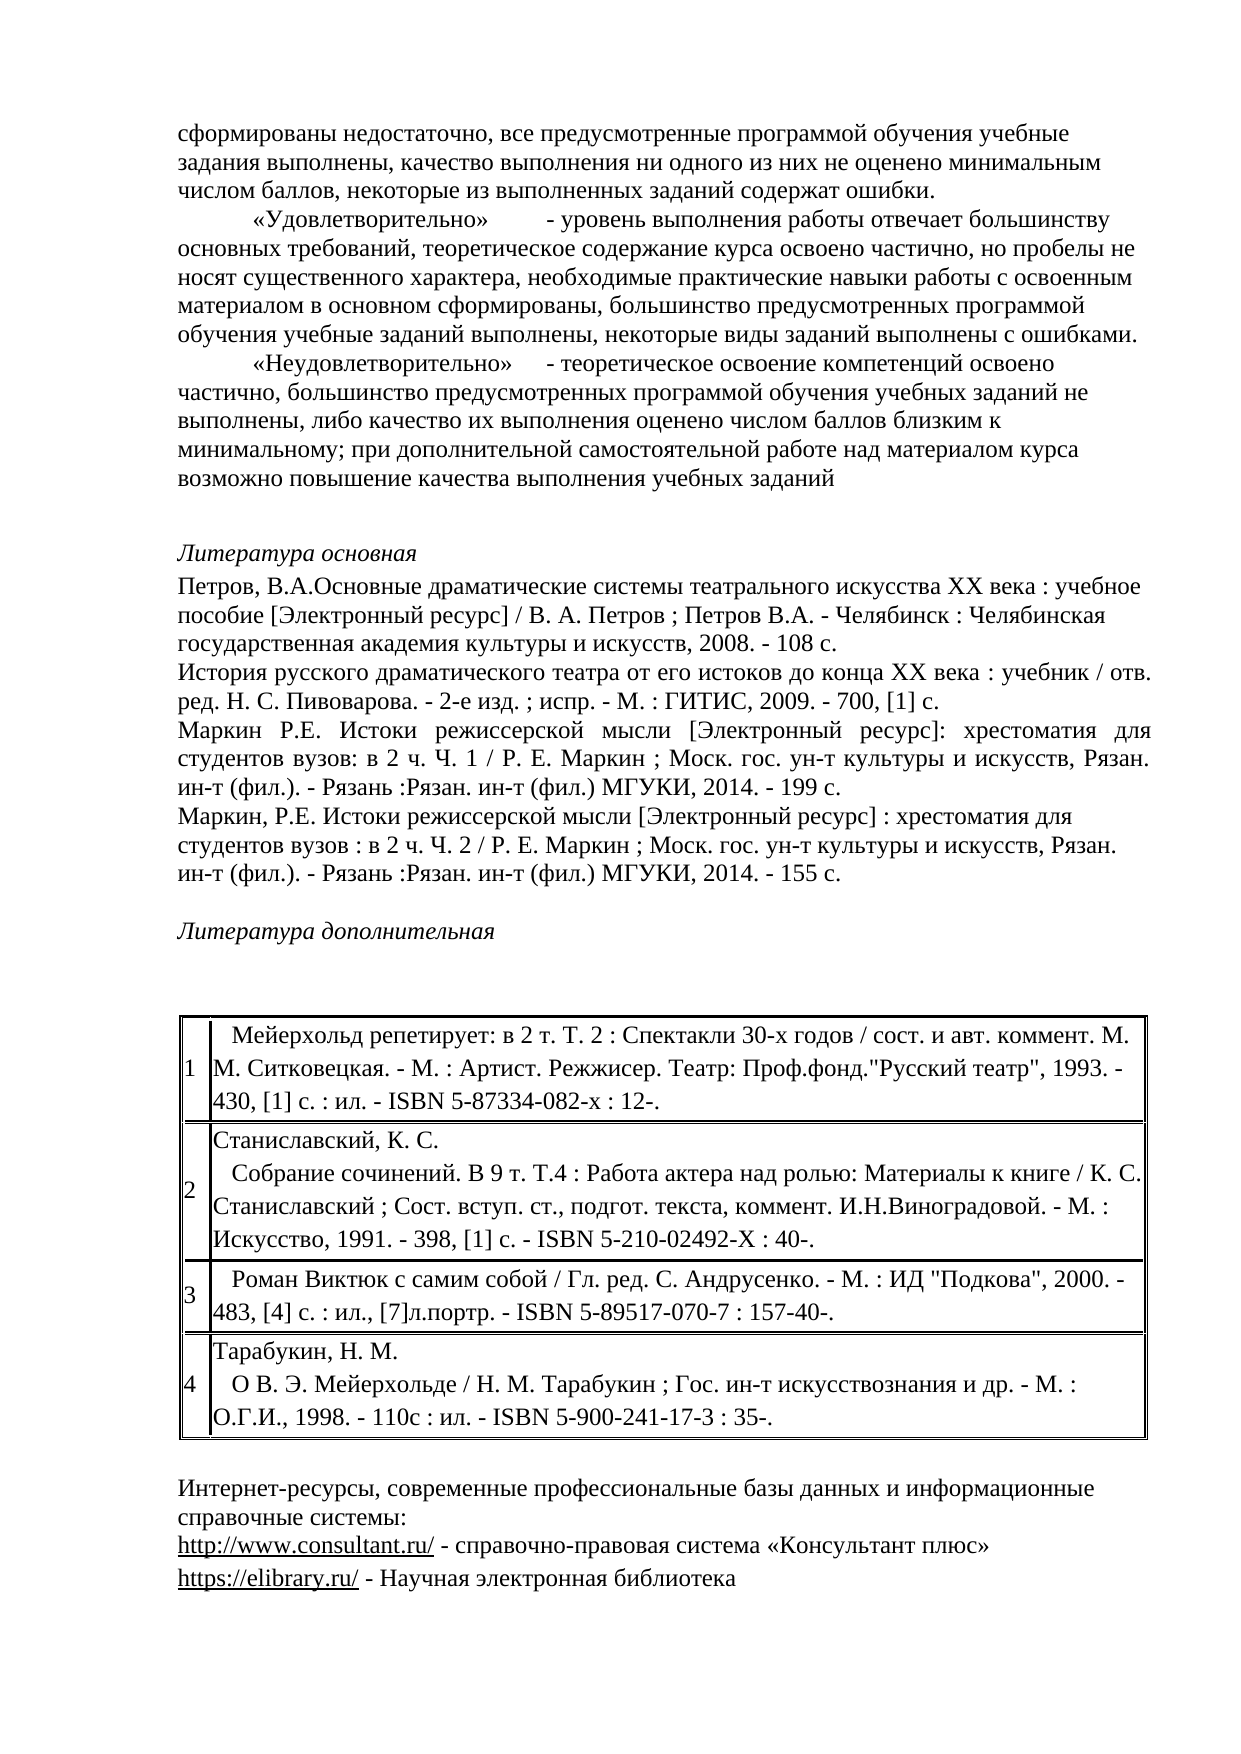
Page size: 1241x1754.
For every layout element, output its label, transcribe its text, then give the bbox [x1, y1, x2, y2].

text История русского драматического театра от его истоков до конца ХХ века : учебник / отв. ред. Н. С. Пивоварова. - 2-е изд. ; испр. - М. : ГИТИС, 2009. - 700, [1] с. [177, 657, 1152, 715]
text Маркин Р.Е. Истоки режиссерской мысли [Электронный ресурс]: хрестоматия для студентов вузов: в 2 ч. Ч. 1 / Р. Е. Маркин ; Моск. гос. ун-т культуры и искусств, Рязан. ин-т (фил.). - Рязань :Рязан. ин-т (фил.) МГУКИ, 2014. - 199 с. [177, 715, 1152, 801]
table_header 1 [183, 1018, 210, 1120]
text https://elibrary.ru/ - Научная электронная библиотека [177, 1563, 1152, 1592]
text Литература основная [177, 538, 1152, 567]
text «Удовлетворительно» - уровень выполнения работы отвечает большинству основных требований, теоретическое содержание курса освоено частично, но пробелы не носят существенного характера, необходимые практические навыки работы с освоенным материалом в основном сформированы, большинство предусмотренных программой обучения учебные заданий выполнены, некоторые виды заданий выполнены с ошибками. [177, 204, 1152, 348]
table_header Мейерхольд репетирует: в 2 т. Т. 2 : Спектакли 30-х годов / сост. и авт. коммент. М. М. Ситковецкая. - М. : Артист. Режжисер. Театр: Проф.фонд."Русский театр", 1993. - 430, [1] с. : ил. - ISBN 5-87334-082-х : 12-. [210, 1018, 1144, 1120]
table_cell Роман Виктюк с самим собой / Гл. ред. С. Андрусенко. - М. : ИД "Подкова", 2000. - 483, [4] с. : ил., [7]л.портр. - ISBN 5-89517-070-7 : 157-40-. [212, 1259, 1144, 1331]
table_cell Станиславский, К. С. Собрание сочинений. В 9 т. Т.4 : Работа актера над ролью: Материалы к книге / К. С. Станиславский ; Сост. вступ. ст., подгот. текста, коммент. И.Н.Виноградовой. - М. : Искусство, 1991. - 398, [1] с. - ISBN 5-210-02492-Х : 40-. [212, 1120, 1145, 1259]
table_cell Тарабукин, Н. М. О В. Э. Мейерхольде / Н. М. Тарабукин ; Гос. ин-т искусствознания и др. - М. : О.Г.И., 1998. - 110с : ил. - ISBN 5-900-241-17-3 : 35-. [210, 1331, 1145, 1437]
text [177, 118, 1152, 204]
text Петров, В.А.Основные драматические системы театрального искусства XX века : учебное пособие [Электронный ресурс] / В. А. Петров ; Петров В.А. - Челябинск : Челябинская государственная академия культуры и искусств, 2008. - 108 c. [177, 571, 1152, 657]
text «Неудовлетворительно» - теоретическое освоение компетенций освоено частично, большинство предусмотренных программой обучения учебных заданий не выполнены, либо качество их выполнения оценено числом баллов близким к минимальному; при дополнительной самостоятельной работе над материалом курса возможно повышение качества выполнения учебных заданий [177, 348, 1152, 492]
text http://www.consultant.ru/ - справочно-правовая система «Консультант плюс» [177, 1530, 1152, 1559]
table_cell 3 [183, 1259, 209, 1331]
text Интернет-ресурсы, современные профессиональные базы данных и информационные справочные системы: [177, 1473, 1152, 1530]
table_cell 2 [183, 1120, 209, 1259]
text Литература дополнительная [177, 916, 1152, 945]
table_cell 4 [183, 1331, 210, 1437]
text Маркин, Р.Е. Истоки режиссерской мысли [Электронный ресурс] : хрестоматия для студентов вузов : в 2 ч. Ч. 2 / Р. Е. Маркин ; Моск. гос. ун-т культуры и искусств, Рязан. ин-т (фил.). - Рязань :Рязан. ин-т (фил.) МГУКИ, 2014. - 155 с. [177, 801, 1152, 887]
